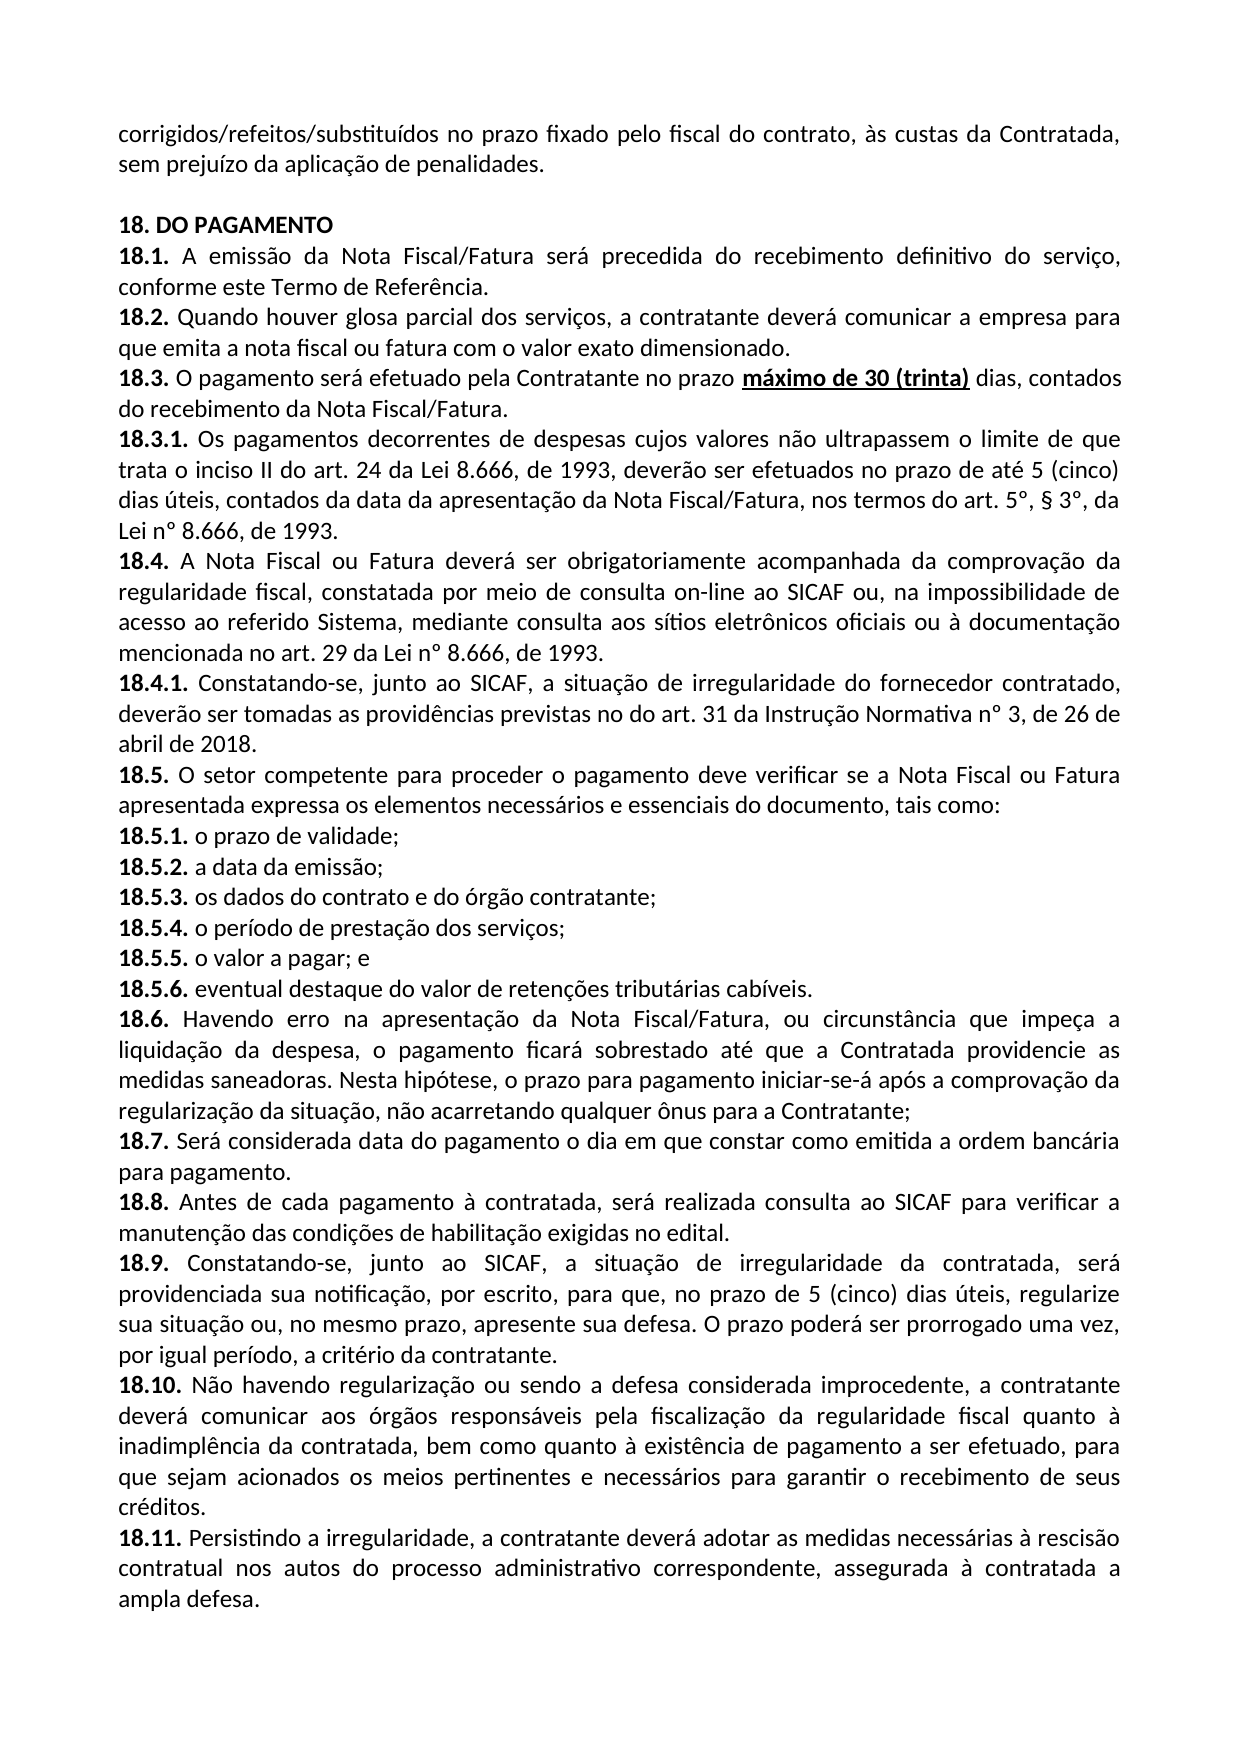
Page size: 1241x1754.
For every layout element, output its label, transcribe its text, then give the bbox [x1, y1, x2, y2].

text 18.4. A Nota Fiscal ou Fatura deverá ser obrigatoriamente acompanhada da comprovação da regularidade fiscal, constatada por meio de consulta on-line ao SICAF ou, na impossibilidade de acesso ao referido Sistema, mediante consulta aos sítios eletrônicos oficiais ou à documentação mencionada no art. 29 da Lei nº 8.666, de 1993. [118, 545, 1122, 667]
text 18.5.3. os dados do contrato e do órgão contratante; [118, 881, 1122, 912]
text 18.4.1. Constatando-se, junto ao SICAF, a situação de irregularidade do fornecedor contratado, deverão ser tomadas as providências previstas no do art. 31 da Instrução Normativa nº 3, de 26 de abril de 2018. [118, 667, 1122, 759]
text 18.7. Será considerada data do pagamento o dia em que constar como emitida a ordem bancária para pagamento. [118, 1125, 1122, 1186]
text 18.11. Persistindo a irregularidade, a contratante deverá adotar as medidas necessárias à rescisão contratual nos autos do processo administrativo correspondente, assegurada à contratada a ampla defesa. [118, 1522, 1122, 1614]
text 18.5.1. o prazo de validade; [118, 820, 1122, 851]
text 18.3. O pagamento será efetuado pela Contratante no prazo máximo de 30 (trinta) dias, contados do recebimento da Nota Fiscal/Fatura. [118, 362, 1122, 423]
text 18.5.6. eventual destaque do valor de retenções tributárias cabíveis. [118, 973, 1122, 1003]
text 18. DO PAGAMENTO [118, 210, 1122, 240]
text 18.6. Havendo erro na apresentação da Nota Fiscal/Fatura, ou circunstância que impeça a liquidação da despesa, o pagamento ficará sobrestado até que a Contratada providencie as medidas saneadoras. Nesta hipótese, o prazo para pagamento iniciar-se-á após a comprovação da regularização da situação, não acarretando qualquer ônus para a Contratante; [118, 1003, 1122, 1125]
text 18.2. Quando houver glosa parcial dos serviços, a contratante deverá comunicar a empresa para que emita a nota fiscal ou fatura com o valor exato dimensionado. [118, 301, 1122, 362]
text 18.3.1. Os pagamentos decorrentes de despesas cujos valores não ultrapassem o limite de que trata o inciso II do art. 24 da Lei 8.666, de 1993, deverão ser efetuados no prazo de até 5 (cinco) dias úteis, contados da data da apresentação da Nota Fiscal/Fatura, nos termos do art. 5º, § 3º, da Lei nº 8.666, de 1993. [118, 423, 1122, 545]
text 18.1. A emissão da Nota Fiscal/Fatura será precedida do recebimento definitivo do serviço, conforme este Termo de Referência. [118, 240, 1122, 301]
text 18.5.5. o valor a pagar; e [118, 942, 1122, 973]
text 18.8. Antes de cada pagamento à contratada, será realizada consulta ao SICAF para verificar a manutenção das condições de habilitação exigidas no edital. [118, 1186, 1122, 1247]
text 18.10. Não havendo regularização ou sendo a defesa considerada improcedente, a contratante deverá comunicar aos órgãos responsáveis pela fiscalização da regularidade fiscal quanto à inadimplência da contratada, bem como quanto à existência de pagamento a ser efetuado, para que sejam acionados os meios pertinentes e necessários para garantir o recebimento de seus créditos. [118, 1369, 1122, 1522]
text 18.5. O setor competente para proceder o pagamento deve verificar se a Nota Fiscal ou Fatura apresentada expressa os elementos necessários e essenciais do documento, tais como: [118, 759, 1122, 820]
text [118, 118, 1122, 179]
text 18.9. Constatando-se, junto ao SICAF, a situação de irregularidade da contratada, será providenciada sua notificação, por escrito, para que, no prazo de 5 (cinco) dias úteis, regularize sua situação ou, no mesmo prazo, apresente sua defesa. O prazo poderá ser prorrogado uma vez, por igual período, a critério da contratante. [118, 1247, 1122, 1369]
text 18.5.2. a data da emissão; [118, 851, 1122, 881]
text 18.5.4. o período de prestação dos serviços; [118, 912, 1122, 942]
